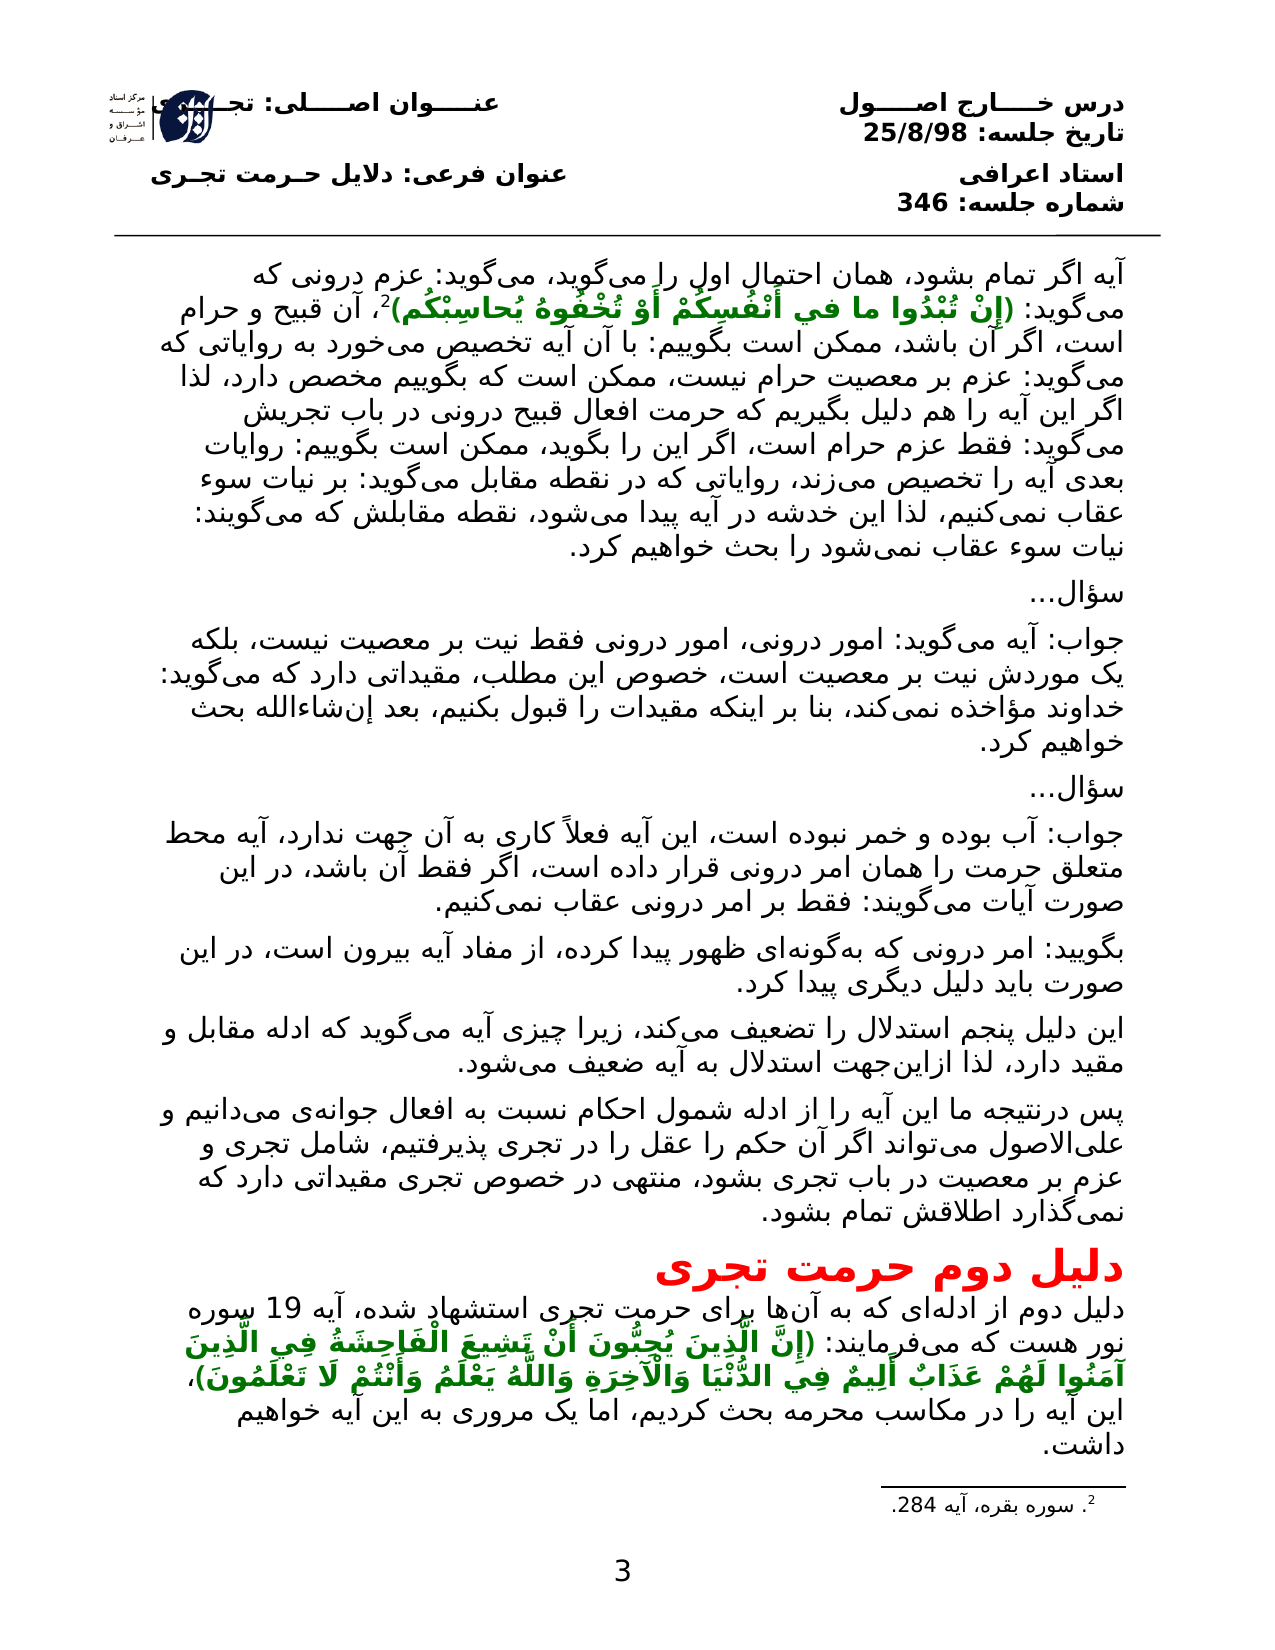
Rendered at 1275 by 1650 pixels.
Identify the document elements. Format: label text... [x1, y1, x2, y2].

text دلیل دوم از ادله‌ای که به آن‌ها برای حرمت تجری استشهاد شده، آیه 19 سوره نور هست که می‌فرمایند: ﴿إِنَّ الَّذِينَ يُحِبُّونَ أَنْ تَشِيعَ الْفَاحِشَةُ فِي الَّذِينَ آمَنُوا لَهُمْ عَذَابٌ أَلِيمٌ فِي الدُّنْيَا وَالْآخِرَةِ وَاللَّهُ يَعْلَمُ وَأَنْتُمْ لَا تَعْلَمُونَ﴾، این آیه را در مکاسب محرمه بحث کردیم، اما یک مروری به این آیه خواهیم داشت. [150, 1291, 1125, 1461]
text سؤال... [150, 770, 1125, 804]
text جواب: آب بوده و خمر نبوده است، این آیه فعلاً کاری به آن جهت ندارد، آیه محط متعلق حرمت را همان امر درونی قرار داده است، اگر فقط آن باشد، در این صورت آیات می‌گویند: فقط بر امر درونی عقاب نمی‌کنیم. [150, 817, 1125, 919]
text آیه اگر تمام بشود، همان احتمال اول را می‌گوید، می‌گوید: عزم درونی که می‌گوید: ﴿إِنْ تُبْدُوا ما في‏ أَنْفُسِكُمْ أَوْ تُخْفُوهُ يُحاسِبْكُم﴾‏، آن قبیح و حرام است، اگر آن باشد، ممکن است بگوییم: با آن آیه تخصیص می‌خورد به روایاتی که می‌گوید: عزم بر معصیت حرام نیست، ممکن است که بگوییم مخصص دارد، لذا اگر این آیه را هم دلیل بگیریم که حرمت افعال قبیح درونی در باب تجریش می‌گوید: فقط عزم حرام است، اگر این را بگوید، ممکن است بگوییم: روایات بعدی آیه را تخصیص می‌زند، روایاتی که در نقطه مقابل می‌گوید: بر نیات سوء عقاب نمی‌کنیم، لذا این خدشه در آیه پیدا می‌شود، نقطه مقابلش که می‌گویند: نیات سوء عقاب نمی‌شود را بحث خواهیم کرد. [150, 257, 1125, 563]
text جواب: آیه می‌گوید: امور درونی، امور درونی فقط نیت بر معصیت نیست، بلکه یک موردش نیت بر معصیت است، خصوص این مطلب، مقیداتی دارد که می‌گوید: خداوند مؤاخذه نمی‌کند، بنا بر اینکه مقیدات را قبول بکنیم، بعد إن‌شاءالله بحث خواهیم کرد. [150, 622, 1125, 758]
text پس درنتیجه ما این آیه را از ادله شمول احکام نسبت به افعال جوانه‌ی می‌دانیم و علی‌الاصول می‌تواند اگر آن حکم را عقل را در تجری پذیرفتیم، شامل تجری و عزم بر معصیت در باب تجری بشود، منتهی در خصوص تجری مقیداتی دارد که نمی‌گذارد اطلاقش تمام بشود. [150, 1092, 1125, 1228]
text سؤال... [150, 576, 1125, 609]
picture [102, 86, 215, 146]
text بگویید: امر درونی که به‌گونه‌ای ظهور پیدا کرده، از مفاد آیه بیرون است، در این صورت باید دلیل دیگری پیدا کرد. [150, 931, 1125, 999]
subtitle دلیل دوم حرمت تجری [150, 1240, 1125, 1291]
text این دلیل پنجم استدلال را تضعیف می‌کند، زیرا چیزی آیه می‌گوید که ادله مقابل و مقید دارد، لذا ازاین‌جهت استدلال به آیه ضعیف می‌شود. [150, 1012, 1125, 1079]
